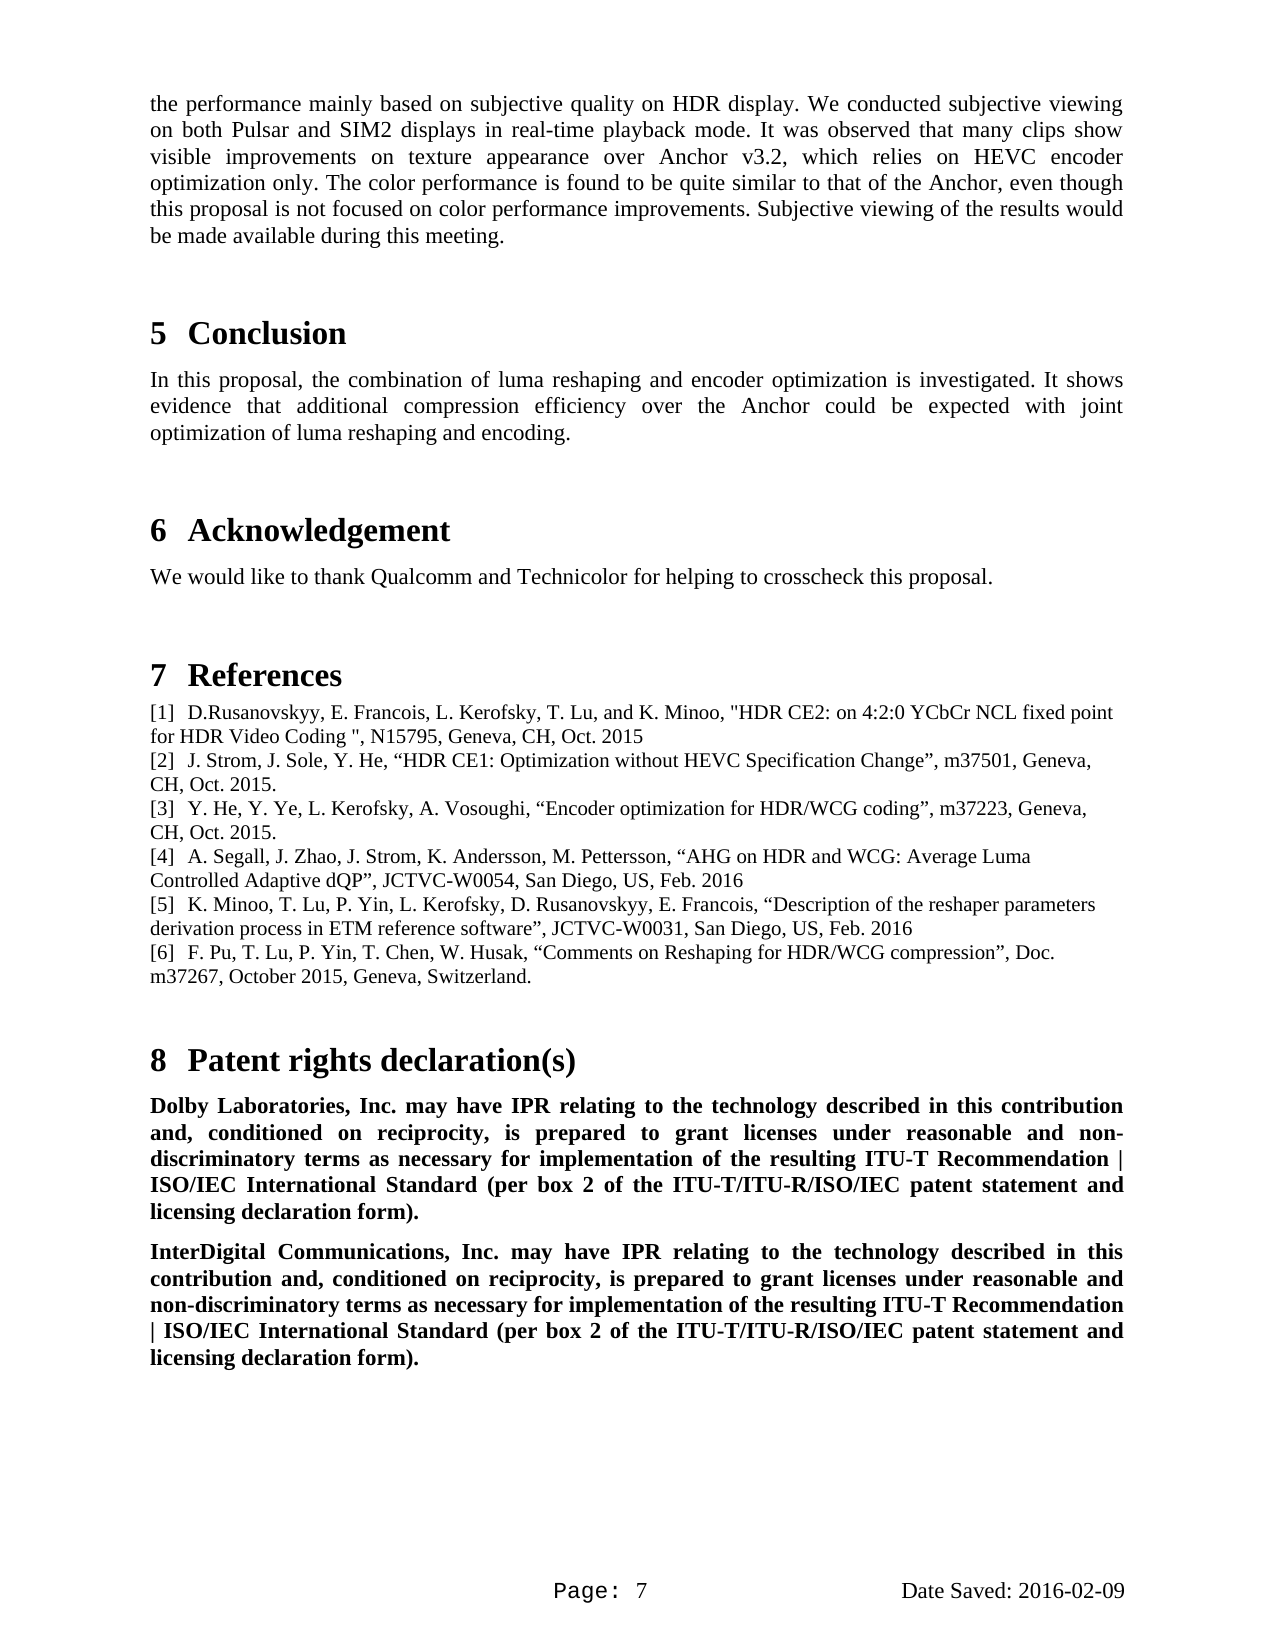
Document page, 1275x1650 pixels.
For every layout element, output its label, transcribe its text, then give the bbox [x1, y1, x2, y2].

subtitle References [150, 655, 1125, 693]
text We would like to thank Qualcomm and Technicolor for helping to crosscheck this proposal. [150, 563, 1125, 589]
list A. Segall, J. Zhao, J. Strom, K. Andersson, M. Pettersson, “AHG on HDR and WCG: Average Luma Controlled Adaptive dQP”, JCTVC-W0054, San Diego, US, Feb. 2016 [150, 844, 1125, 892]
text In this proposal, the combination of luma reshaping and encoder optimization is investigated. It shows evidence that additional compression efficiency over the Anchor could be expected with joint optimization of luma reshaping and encoding. [150, 366, 1125, 445]
list D.Rusanovskyy, E. Francois, L. Kerofsky, T. Lu, and K. Minoo, "HDR CE2: on 4:2:0 YCbCr NCL fixed point for HDR Video Coding ", N15795, Geneva, CH, Oct. 2015 [150, 700, 1125, 748]
subtitle Conclusion [150, 314, 1125, 352]
list F. Pu, T. Lu, P. Yin, T. Chen, W. Husak, “Comments on Reshaping for HDR/WCG compression”, Doc. m37267, October 2015, Geneva, Switzerland. [150, 940, 1125, 988]
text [150, 90, 1125, 248]
text Dolby Laboratories, Inc. may have IPR relating to the technology described in this contribution and, conditioned on reciprocity, is prepared to grant licenses under reasonable and non-discriminatory terms as necessary for implementation of the resulting ITU-T Recommendation | ISO/IEC International Standard (per box 2 of the ITU-T/ITU-R/ISO/IEC patent statement and licensing declaration form). [150, 1092, 1125, 1224]
list Y. He, Y. Ye, L. Kerofsky, A. Vosoughi, “Encoder optimization for HDR/WCG coding”, m37223, Geneva, CH, Oct. 2015. [150, 796, 1125, 844]
subtitle Acknowledgement [150, 511, 1125, 549]
list J. Strom, J. Sole, Y. He, “HDR CE1: Optimization without HEVC Specification Change”, m37501, Geneva, CH, Oct. 2015. [150, 748, 1125, 796]
text InterDigital Communications, Inc. may have IPR relating to the technology described in this contribution and, conditioned on reciprocity, is prepared to grant licenses under reasonable and non-discriminatory terms as necessary for implementation of the resulting ITU-T Recommendation | ISO/IEC International Standard (per box 2 of the ITU-T/ITU-R/ISO/IEC patent statement and licensing declaration form). [150, 1238, 1125, 1370]
subtitle Patent rights declaration(s) [150, 1040, 1125, 1078]
list K. Minoo, T. Lu, P. Yin, L. Kerofsky, D. Rusanovskyy, E. Francois, “Description of the reshaper parameters derivation process in ETM reference software”, JCTVC-W0031, San Diego, US, Feb. 2016 [150, 892, 1125, 940]
